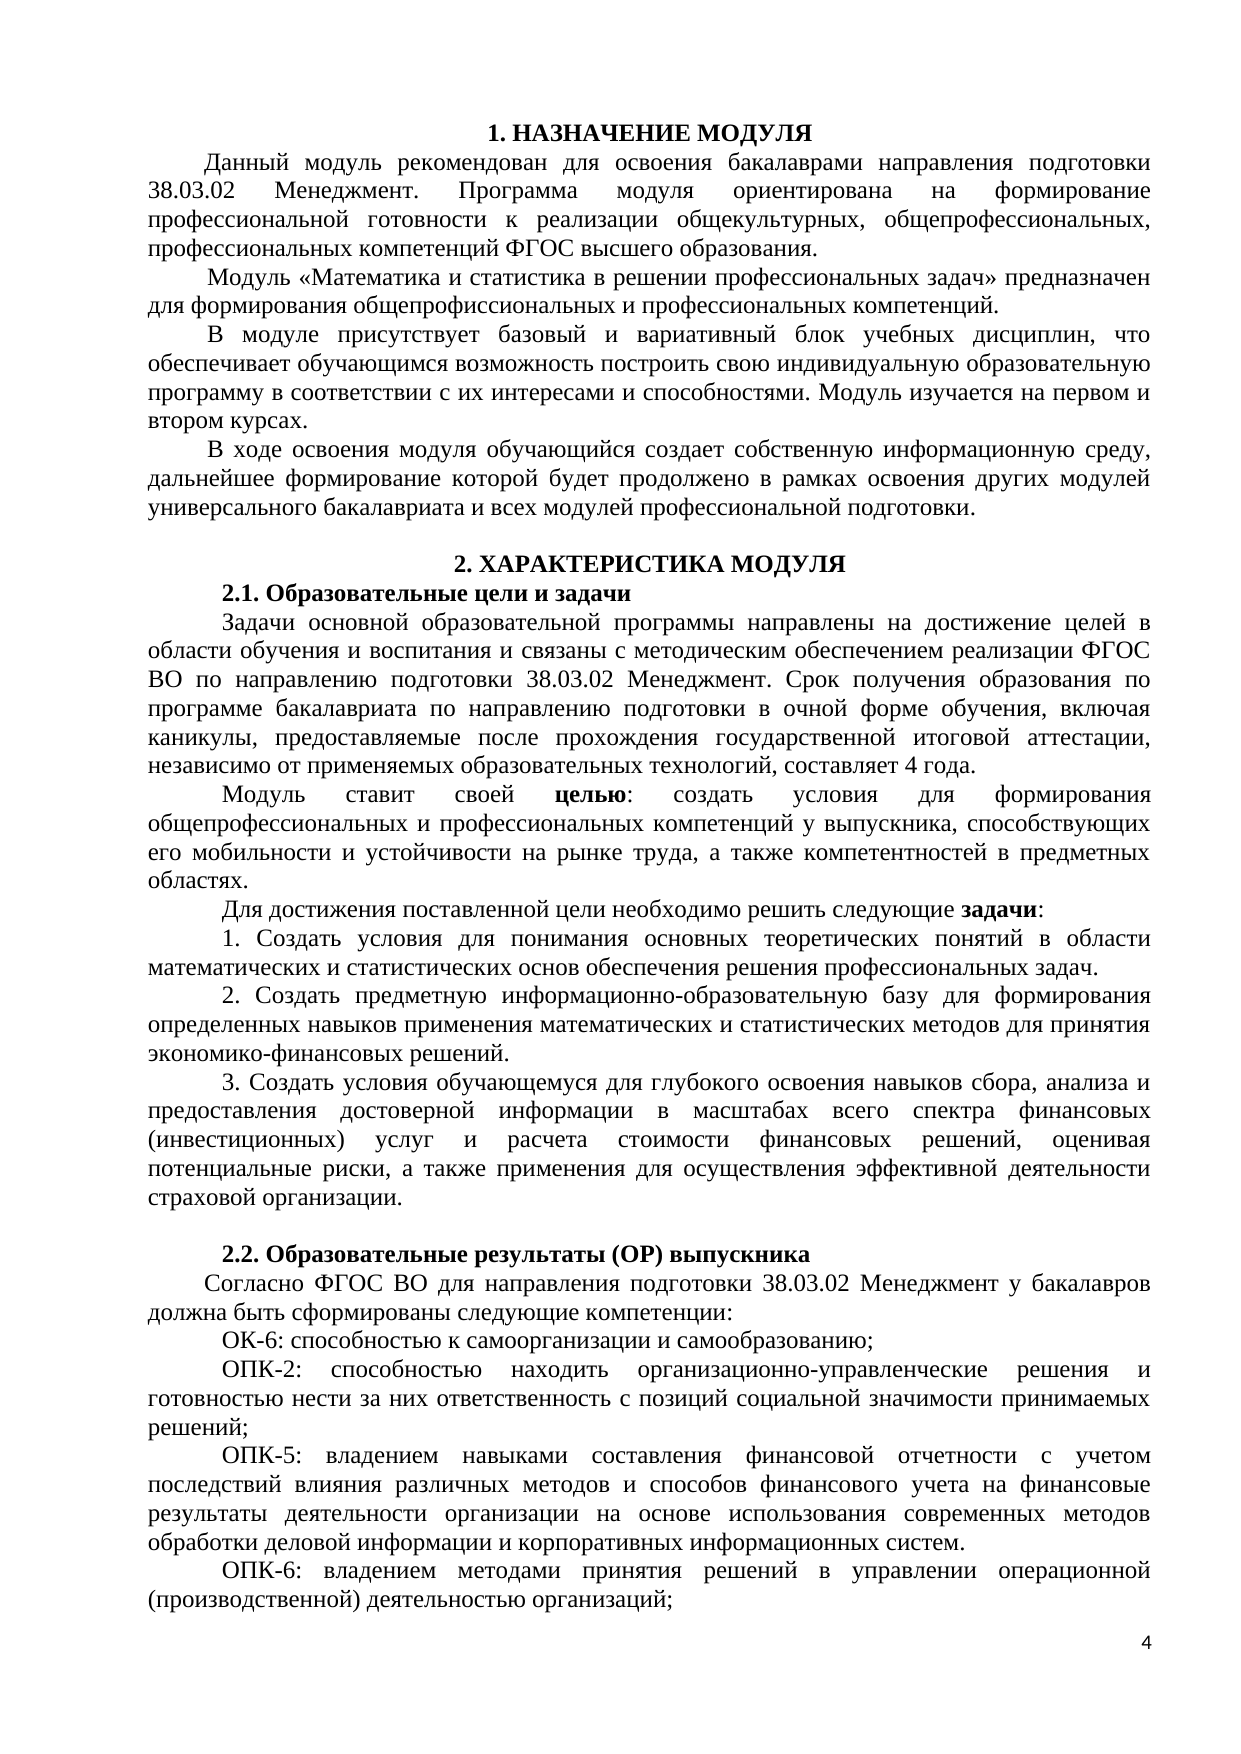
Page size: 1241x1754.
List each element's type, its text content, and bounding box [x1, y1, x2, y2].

text Модуль «Математика и статистика в решении профессиональных задач» предназначен для формирования общепрофиссиональных и профессиональных компетенций. [148, 262, 1152, 319]
text Для достижения поставленной цели необходимо решить следующие задачи: [148, 894, 1152, 923]
text В модуле присутствует базовый и вариативный блок учебных дисциплин, что обеспечивает обучающимся возможность построить свою индивидуальную образовательную программу в соответствии с их интересами и способностями. Модуль изучается на первом и втором курсах. [148, 319, 1152, 434]
text Модуль ставит своей целью: создать условия для формирования общепрофессиональных и профессиональных компетенций у выпускника, способствующих его мобильности и устойчивости на рынке труда, а также компетентностей в предметных областях. [148, 779, 1152, 894]
text 2. Создать предметную информационно-образовательную базу для формирования определенных навыков применения математических и статистических методов для принятия экономико-финансовых решений. [148, 981, 1152, 1067]
text ОПК-5: владением навыками составления финансовой отчетности с учетом последствий влияния различных методов и способов финансового учета на финансовые результаты деятельности организации на основе использования современных методов обработки деловой информации и корпоративных информационных систем. [148, 1441, 1152, 1556]
text 2.1. Образовательные цели и задачи [148, 578, 1152, 607]
text Данный модуль рекомендован для освоения бакалаврами направления подготовки 38.03.02 Менеджмент. Программа модуля ориентирована на формирование профессиональной готовности к реализации общекультурных, общепрофессиональных, профессиональных компетенций ФГОС высшего образования. [148, 147, 1152, 262]
text 1. назначение модуля [148, 118, 1152, 147]
text ОПК-2: способностью находить организационно-управленческие решения и готовностью нести за них ответственность с позиций социальной значимости принимаемых решений; [148, 1354, 1152, 1441]
text Согласно ФГОС ВО для направления подготовки 38.03.02 Менеджмент у бакалавров должна быть сформированы следующие компетенции: [148, 1268, 1152, 1326]
text Задачи основной образовательной программы направлены на достижение целей в области обучения и воспитания и связаны с методическим обеспечением реализации ФГОС ВО по направлению подготовки 38.03.02 Менеджмент. Срок получения образования по программе бакалавриата по направлению подготовки в очной форме обучения, включая каникулы, предоставляемые после прохождения государственной итоговой аттестации, независимо от применяемых образовательных технологий, составляет 4 года. [148, 607, 1152, 779]
text 1. Создать условия для понимания основных теоретических понятий в области математических и статистических основ обеспечения решения профессиональных задач. [148, 923, 1152, 981]
text ОПК-6: владением методами принятия решений в управлении операционной (производственной) деятельностью организаций; [148, 1556, 1152, 1613]
text 2.2. Образовательные результаты (ОР) выпускника [148, 1239, 1152, 1268]
text 3. Создать условия обучающемуся для глубокого освоения навыков сбора, анализа и предоставления достоверной информации в масштабах всего спектра финансовых (инвестиционных) услуг и расчета стоимости финансовых решений, оценивая потенциальные риски, а также применения для осуществления эффективной деятельности страховой организации. [148, 1067, 1152, 1211]
text 2. ХАРАКТЕРИСТИКА МОДУЛЯ [148, 549, 1152, 578]
text ОК-6: способностью к самоорганизации и самообразованию; [148, 1326, 1152, 1354]
text В ходе освоения модуля обучающийся создает собственную информационную среду, дальнейшее формирование которой будет продолжено в рамках освоения других модулей универсального бакалавриата и всех модулей профессиональной подготовки. [148, 434, 1152, 521]
